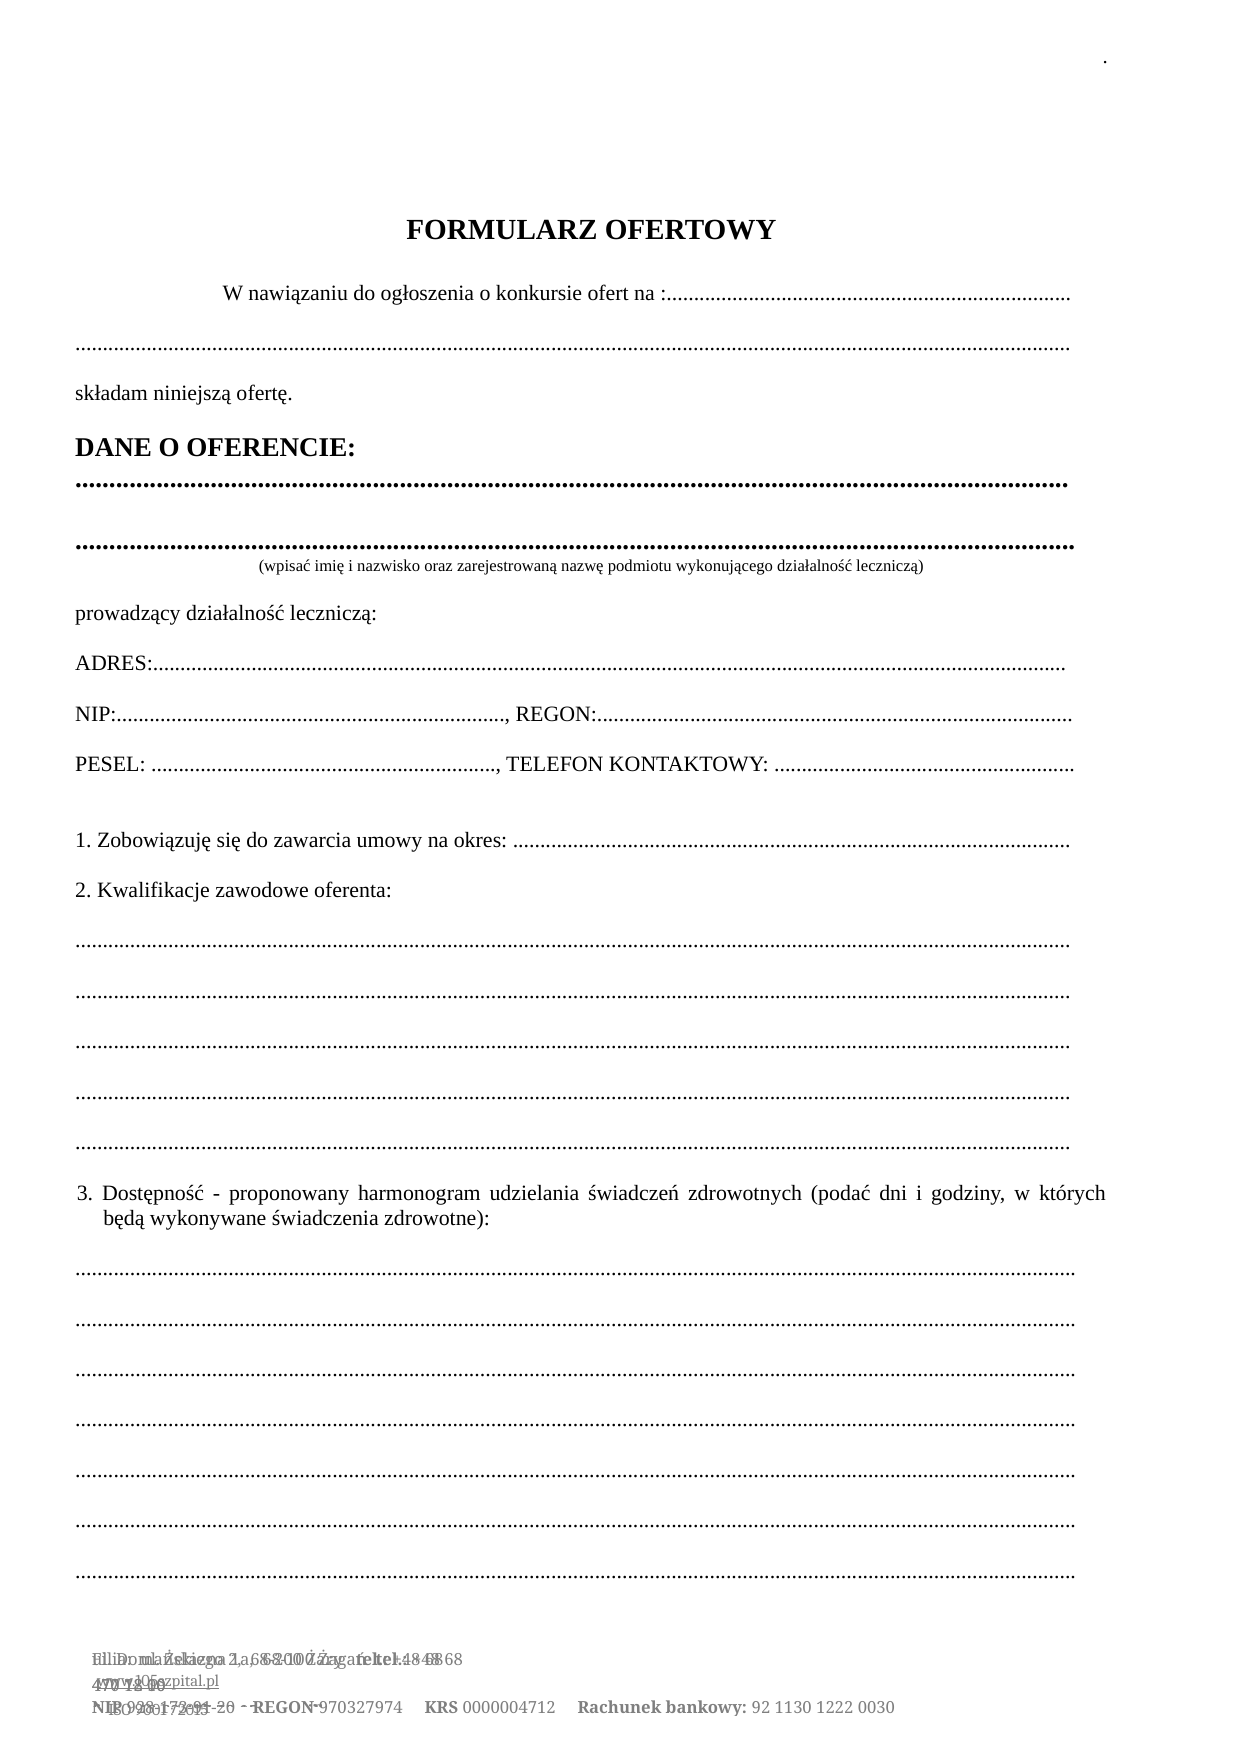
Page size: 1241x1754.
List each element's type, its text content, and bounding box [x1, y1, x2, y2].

text ...................................................................................................................................................................................... [75, 927, 1107, 953]
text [75, 1558, 1107, 1583]
text FORMULARZ OFERTOWY [75, 212, 1107, 246]
text ................................................................................................................................................... [75, 462, 1107, 493]
text prowadzący działalność leczniczą: [75, 600, 1107, 625]
text ...................................................................................................................................................................................... [75, 1028, 1107, 1053]
text (wpisać imię i nazwisko oraz zarejestrowaną nazwę podmiotu wykonującego działalność leczniczą) [75, 555, 1107, 574]
text NIP:......................................................................., REGON:....................................................................................... [75, 701, 1107, 726]
text składam niniejszą ofertę. [75, 380, 1107, 406]
text 3. Dostępność - proponowany harmonogram udzielania świadczeń zdrowotnych (podać dni i godziny, w których będą wykonywane świadczenia zdrowotne): [77, 1179, 1107, 1230]
text PESEL: ..............................................................., TELEFON KONTAKTOWY: ....................................................... [75, 751, 1107, 776]
text ...................................................................................................................................................................................... [75, 1129, 1107, 1154]
text ...................................................................................................................................................................................... [75, 330, 1107, 355]
text W nawiązaniu do ogłoszenia o konkursie ofert na :.......................................................................... [75, 279, 1107, 305]
text DANE O OFERENCIE: [75, 431, 1107, 462]
text ADRES:....................................................................................................................................................................... [75, 650, 1107, 675]
text ...................................................................................................................................................................................... [75, 1079, 1107, 1104]
text 2. Kwalifikacje zawodowe oferenta: [75, 877, 1107, 902]
text 1. Zobowiązuję się do zawarcia umowy na okres: ...................................................................................................... [75, 827, 1107, 852]
text ...................................................................................................................................................................................... [75, 978, 1107, 1003]
text .................................................................................................................................................... [75, 524, 1107, 555]
